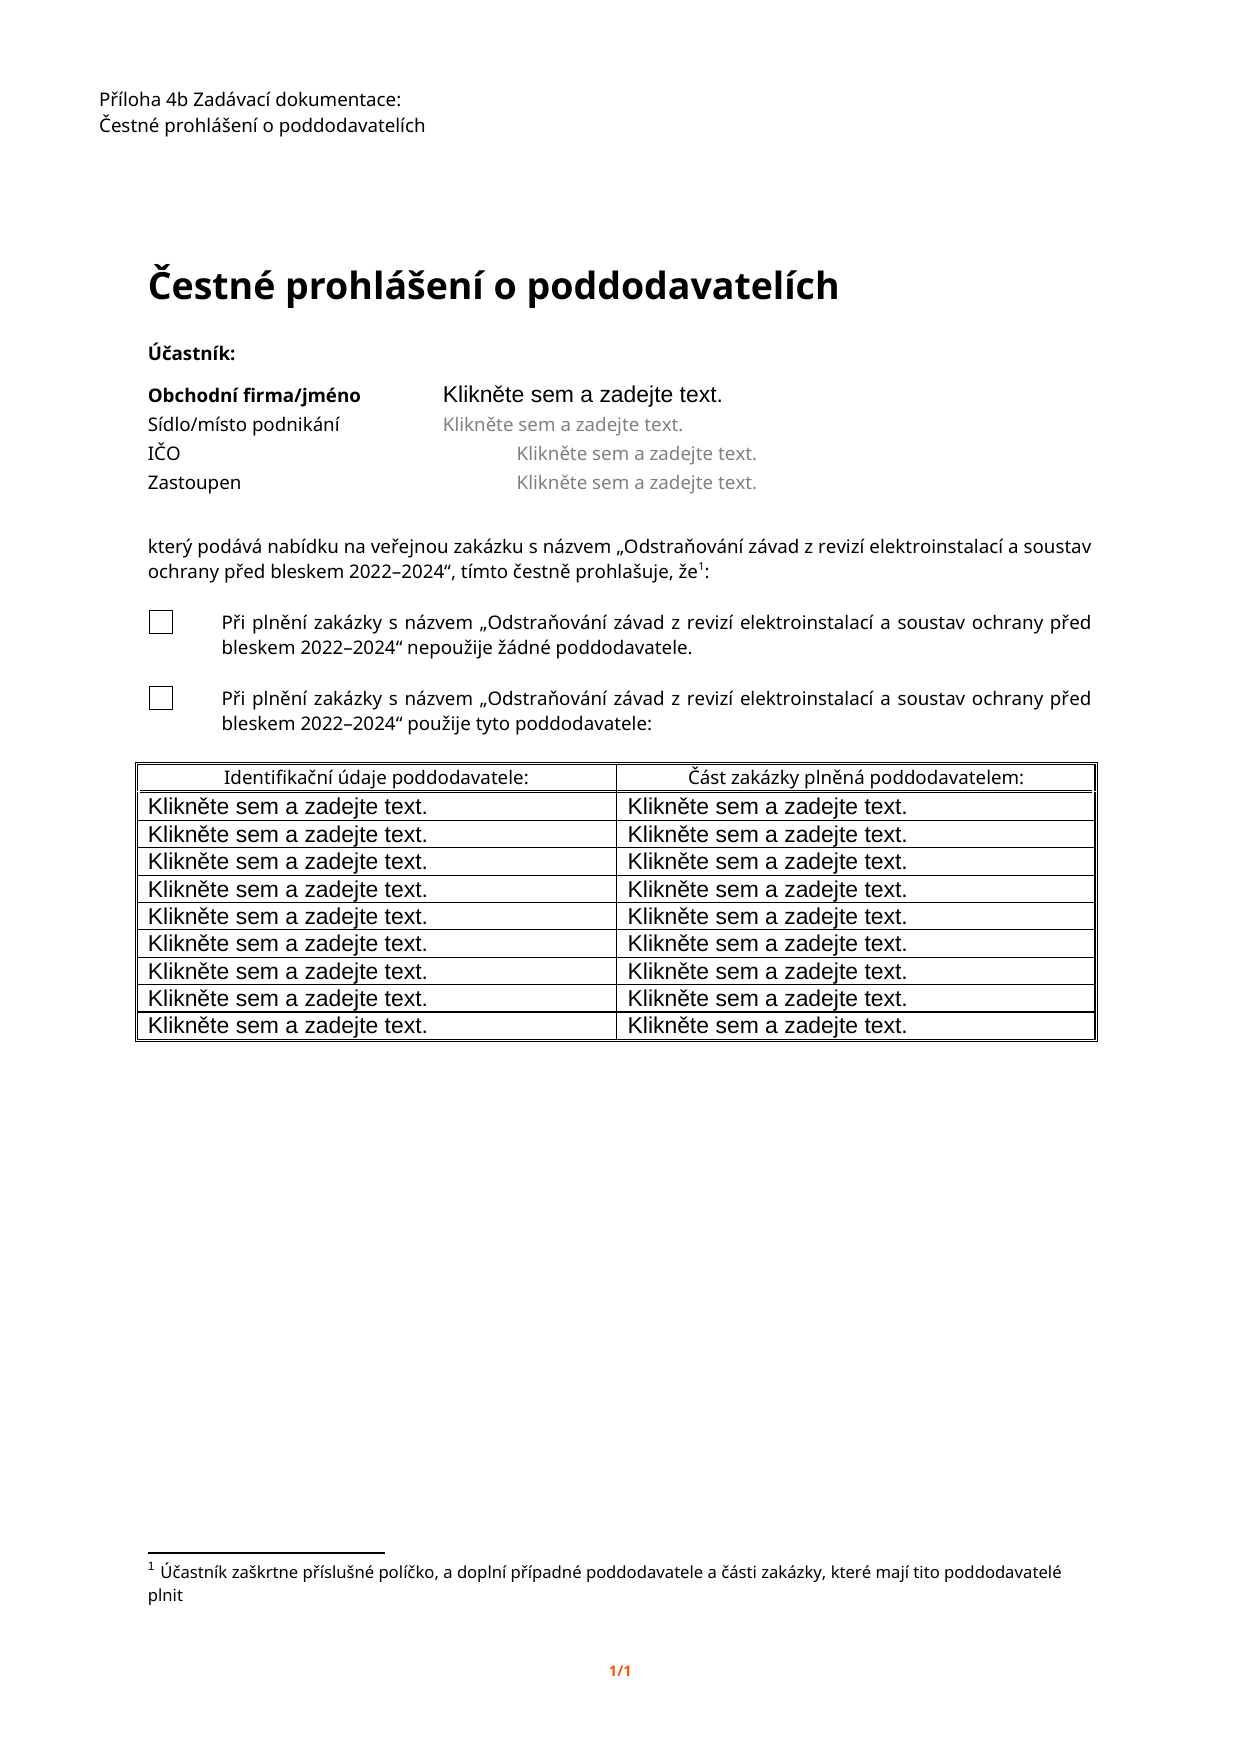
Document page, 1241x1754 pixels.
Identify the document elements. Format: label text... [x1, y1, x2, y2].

text Zastoupen [148, 466, 1093, 495]
table_header Identifikační údaje poddodavatele: [138, 765, 616, 790]
text který podává nabídku na veřejnou zakázku s názvem „Odstraňování závad z revizí elektroinstalací a soustav ochrany před bleskem 2022–2024“, tímto čestně prohlašuje, že: [148, 533, 1093, 584]
text Při plnění zakázky s názvem „Odstraňování závad z revizí elektroinstalací a soustav ochrany před bleskem 2022–2024“ použije tyto poddodavatele: [148, 685, 1093, 736]
text Při plnění zakázky s názvem „Odstraňování závad z revizí elektroinstalací a soustav ochrany před bleskem 2022–2024“ nepoužije žádné poddodavatele. [148, 609, 1093, 660]
table_header Část zakázky plněná poddodavatelem: [617, 765, 1094, 790]
text IČO [148, 437, 1093, 466]
text Účastník: [148, 336, 1093, 367]
text Sídlo/místo podnikání [148, 408, 1093, 437]
title Čestné prohlášení o poddodavatelích [148, 259, 1093, 311]
text Obchodní firma/jméno [148, 379, 1093, 408]
